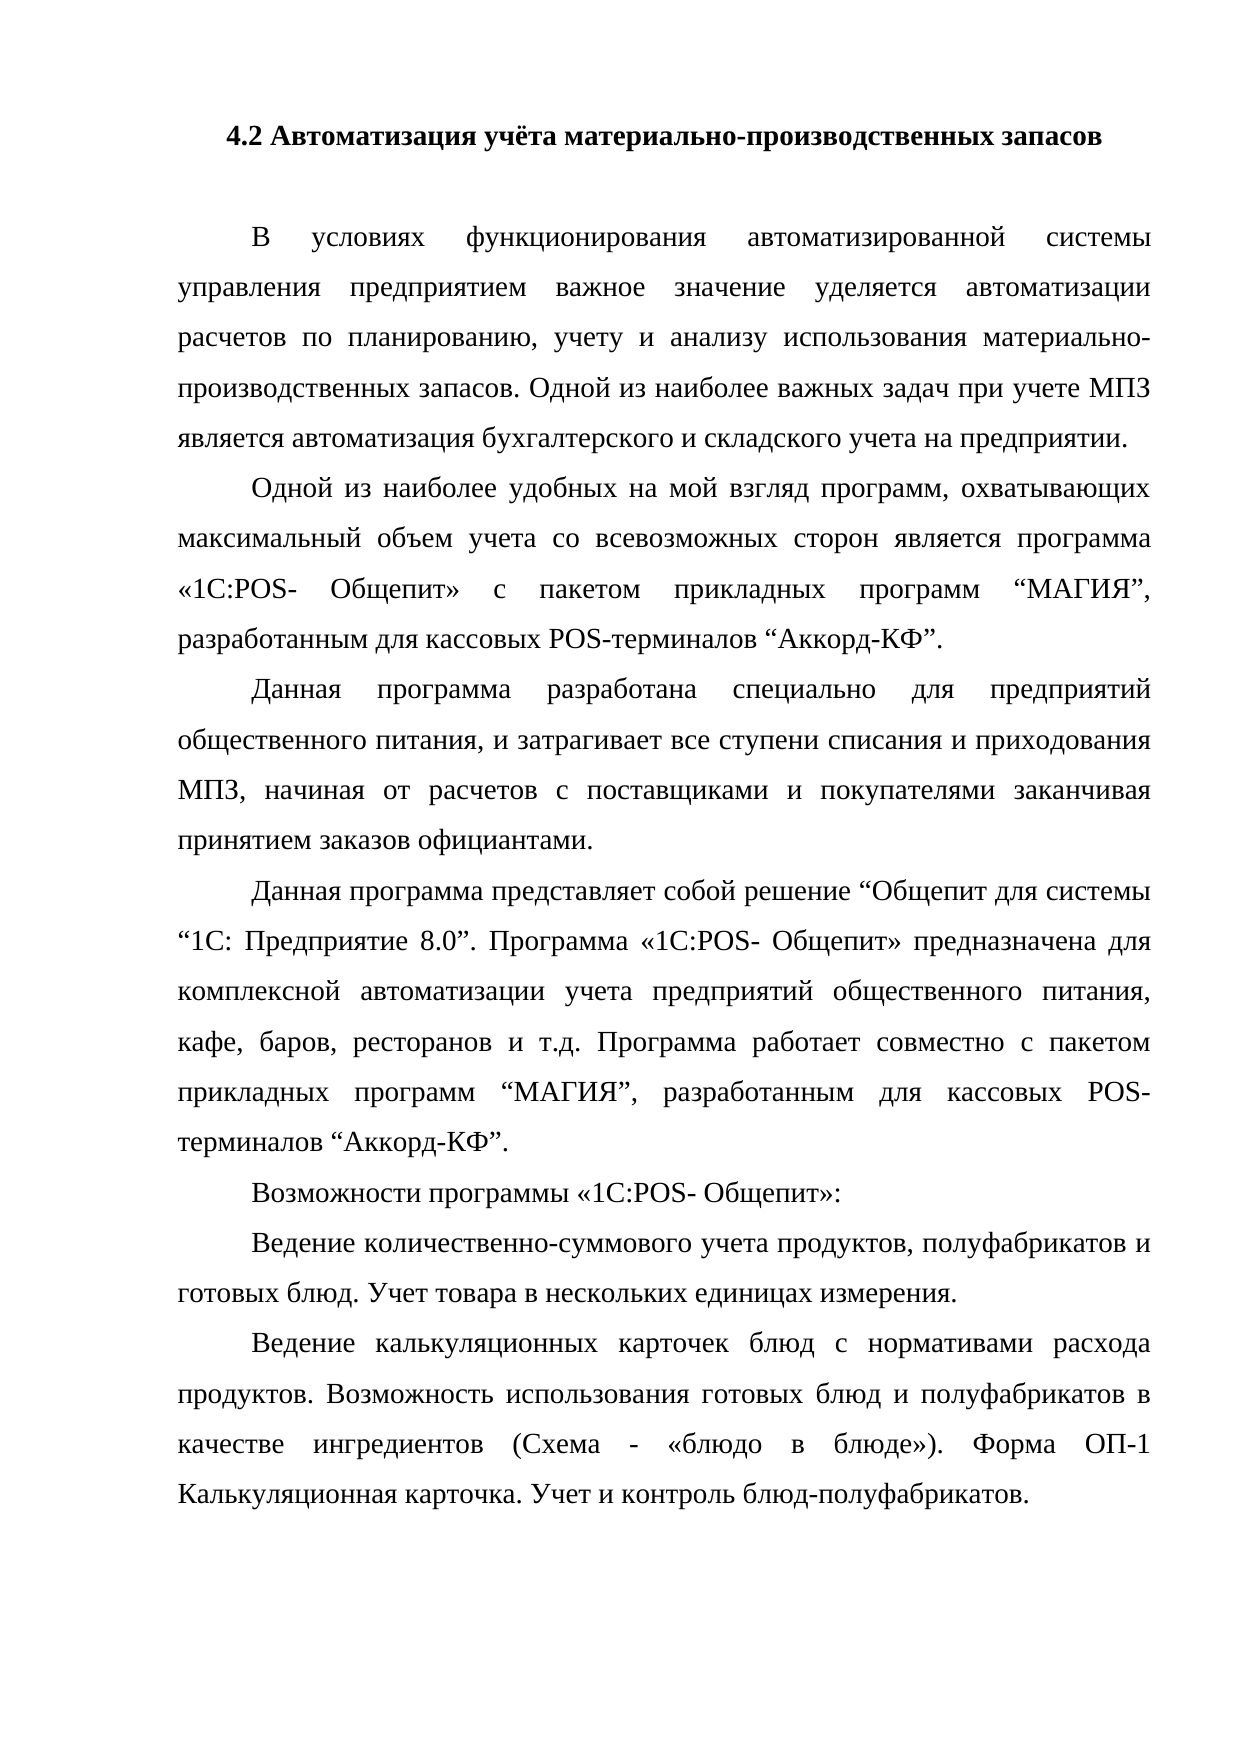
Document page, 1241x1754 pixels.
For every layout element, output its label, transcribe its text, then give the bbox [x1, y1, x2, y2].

text Возможности программы «1С:POS- Общепит»: [177, 1175, 1152, 1208]
text Данная программа разработана специально для предприятий общественного питания, и затрагивает все ступени списания и приходования МПЗ, начиная от расчетов с поставщиками и покупателями заканчивая принятием заказов официантами. [177, 672, 1152, 856]
text Одной из наиболее удобных на мой взгляд программ, охватывающих максимальный объем учета со всевозможных сторон является программа «1С:POS- Общепит» с пакетом прикладных программ “МАГИЯ”, разработанным для кассовых POS-терминалов “Аккорд-КФ”. [177, 470, 1152, 655]
text Данная программа представляет собой решение “Общепит для системы “1С: Предприятие 8.0”. Программа «1С:POS- Общепит» предназначена для комплексной автоматизации учета предприятий общественного питания, кафе, баров, ресторанов и т.д. Программа работает совместно с пакетом прикладных программ “МАГИЯ”, разработанным для кассовых POS-терминалов “Аккорд-КФ”. [177, 873, 1152, 1158]
text 4.2 Автоматизация учёта материально-производственных запасов [177, 118, 1152, 152]
text Ведение количественно-суммового учета продуктов, полуфабрикатов и готовых блюд. Учет товара в нескольких единицах измерения. [177, 1225, 1152, 1309]
text Ведение калькуляционных карточек блюд с нормативами расхода продуктов. Возможность использования готовых блюд и полуфабрикатов в качестве ингредиентов (Схема - «блюдо в блюде»). Форма ОП-1 Калькуляционная карточка. Учет и контроль блюд-полуфабрикатов. [177, 1326, 1152, 1510]
text В условиях функционирования автоматизированной системы управления предприятием важное значение уделяется автоматизации расчетов по планированию, учету и анализу использования материально-производственных запасов. Одной из наиболее важных задач при учете МПЗ является автоматизация бухгалтерского и складского учета на предприятии. [177, 219, 1152, 453]
